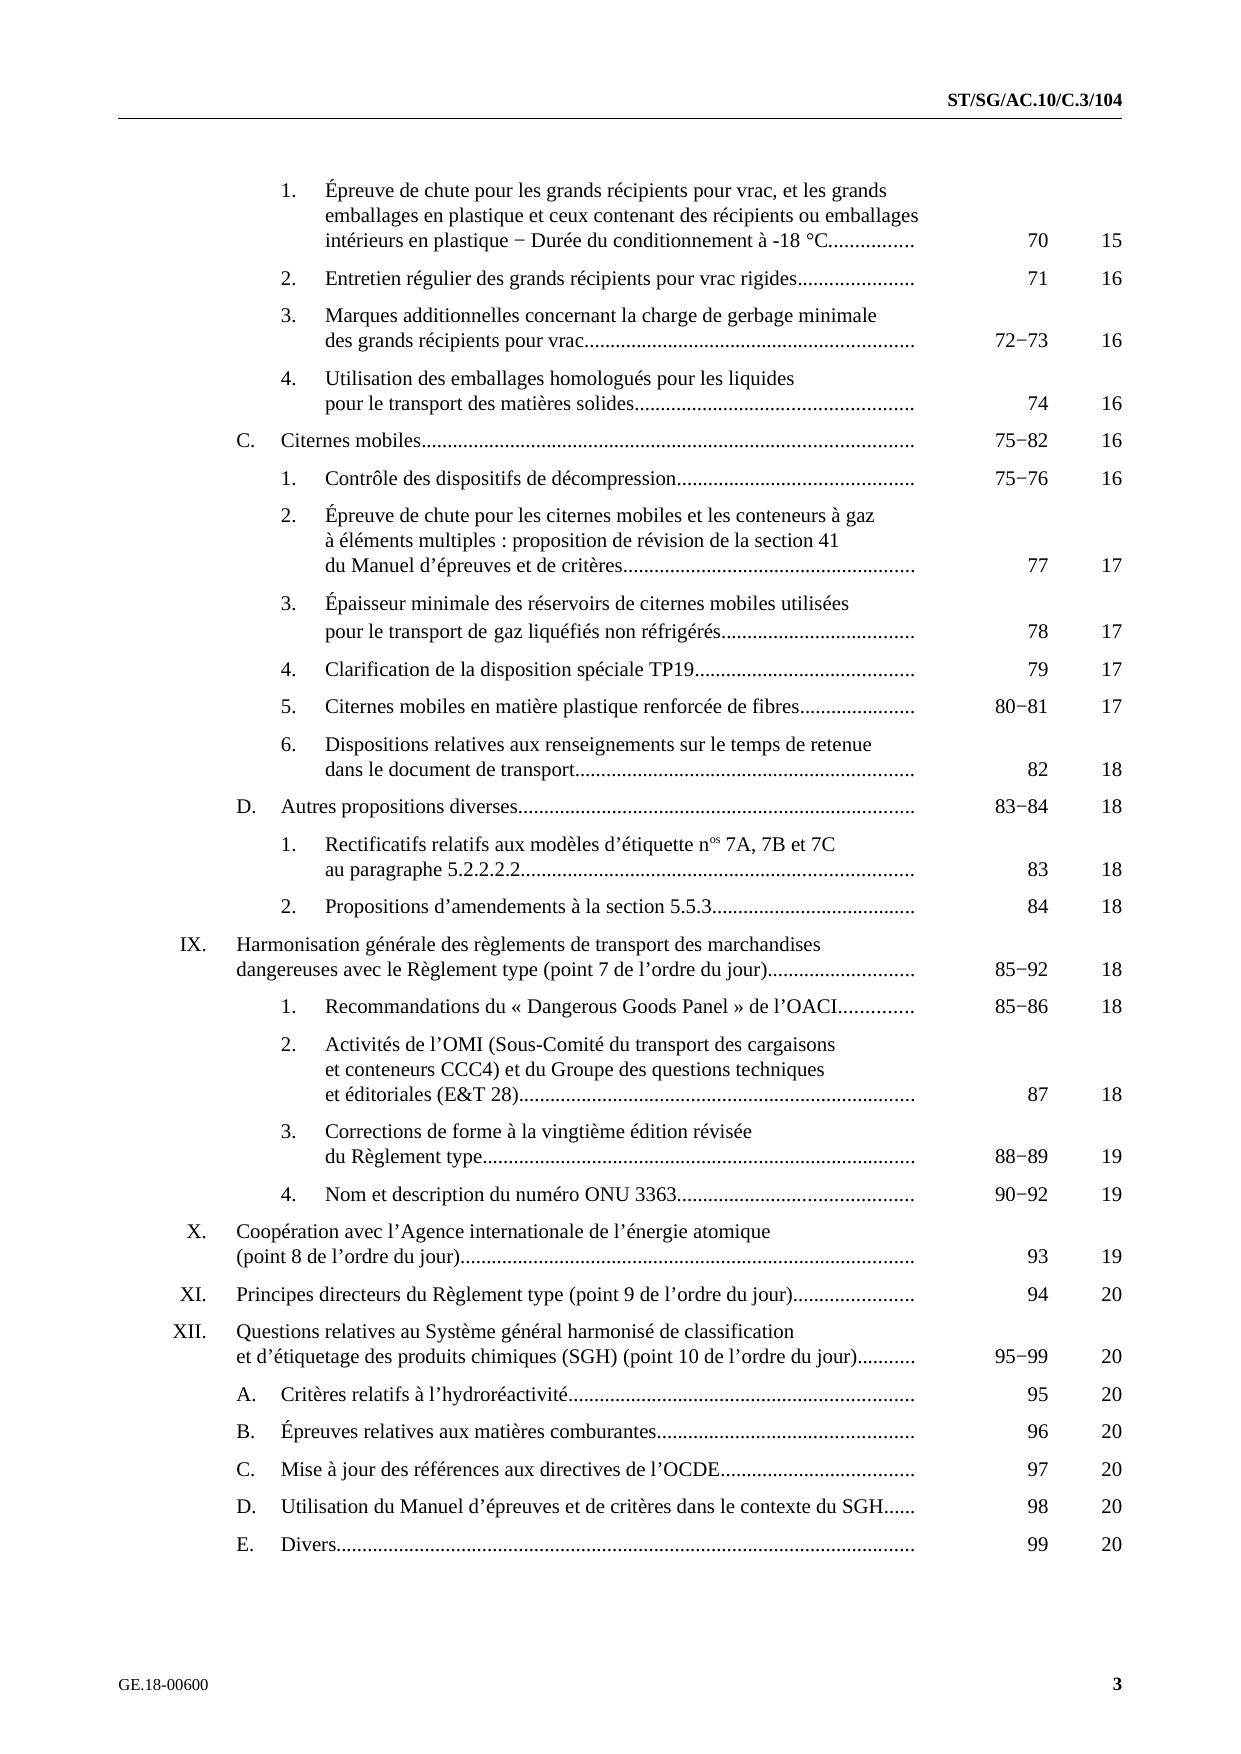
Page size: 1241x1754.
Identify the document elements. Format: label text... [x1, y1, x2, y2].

text 5. Citernes mobiles en matière plastique renforcée de fibres 80−81 17 [281, 693, 1122, 718]
text 3. Corrections de forme à la vingtième édition révisée du Règlement type 88−89 19 [281, 1118, 1122, 1168]
text 1. Rectificatifs relatifs aux modèles d’étiquette nos 7A, 7B et 7C au paragraphe 5.2.2.2.2 83 18 [281, 831, 1122, 881]
text 1. Contrôle des dispositifs de décompression 75−76 16 [281, 465, 1122, 490]
text 6. Dispositions relatives aux renseignements sur le temps de retenue dans le document de transport 82 18 [281, 731, 1122, 781]
text XII. Questions relatives au Système général harmonisé de classification et d’étiquetage des produits chimiques (SGH) (point 10 de l’ordre du jour) 95−99 20 [118, 1318, 1122, 1368]
text D. Autres propositions diverses 83−84 18 [236, 793, 1122, 818]
text IX. Harmonisation générale des règlements de transport des marchandises dangereuses avec le Règlement type (point 7 de l’ordre du jour) 85−92 18 [118, 931, 1122, 981]
text XI. Principes directeurs du Règlement type (point 9 de l’ordre du jour) 94 20 [118, 1281, 1122, 1306]
text 4. Utilisation des emballages homologués pour les liquides pour le transport des matières solides 74 16 [281, 365, 1122, 415]
text 3. Marques additionnelles concernant la charge de gerbage minimale des grands récipients pour vrac 72−73 16 [281, 302, 1122, 352]
text 2. Propositions d’amendements à la section 5.5.3 84 18 [281, 893, 1122, 918]
text E. Divers 99 20 [236, 1531, 1122, 1556]
text 2. Activités de l’OMI (Sous-Comité du transport des cargaisons et conteneurs CCC4) et du Groupe des questions techniques et éditoriales (E&T 28) 87 18 [281, 1031, 1122, 1106]
text 4. Clarification de la disposition spéciale TP19 79 17 [281, 656, 1122, 681]
text 1. Recommandations du « Dangerous Goods Panel » de l’OACI 85−86 18 [281, 993, 1122, 1018]
text 3. Épaisseur minimale des réservoirs de citernes mobiles utilisées pour le transport de gaz liquéfiés non réfrigérés 78 17 [281, 590, 1122, 643]
text X. Coopération avec l’Agence internationale de l’énergie atomique (point 8 de l’ordre du jour) 93 19 [118, 1218, 1122, 1268]
text 2. Entretien régulier des grands récipients pour vrac rigides 71 16 [281, 265, 1122, 290]
text D. Utilisation du Manuel d’épreuves et de critères dans le contexte du SGH 98 20 [236, 1493, 1122, 1518]
text C. Citernes mobiles 75−82 16 [236, 427, 1122, 452]
text B. Épreuves relatives aux matières comburantes 96 20 [236, 1418, 1122, 1443]
text 1. Épreuve de chute pour les grands récipients pour vrac, et les grands emballages en plastique et ceux contenant des récipients ou emballages intérieurs en plastique − Durée du conditionnement à -18 °C 70 15 [281, 177, 1122, 252]
text 2. Épreuve de chute pour les citernes mobiles et les conteneurs à gaz à éléments multiples : proposition de révision de la section 41 du Manuel d’épreuves et de critères 77 17 [281, 502, 1122, 577]
text C. Mise à jour des références aux directives de l’OCDE 97 20 [236, 1456, 1122, 1481]
text 4. Nom et description du numéro ONU 3363 90−92 19 [281, 1181, 1122, 1206]
text A. Critères relatifs à l’hydroréactivité 95 20 [236, 1381, 1122, 1406]
